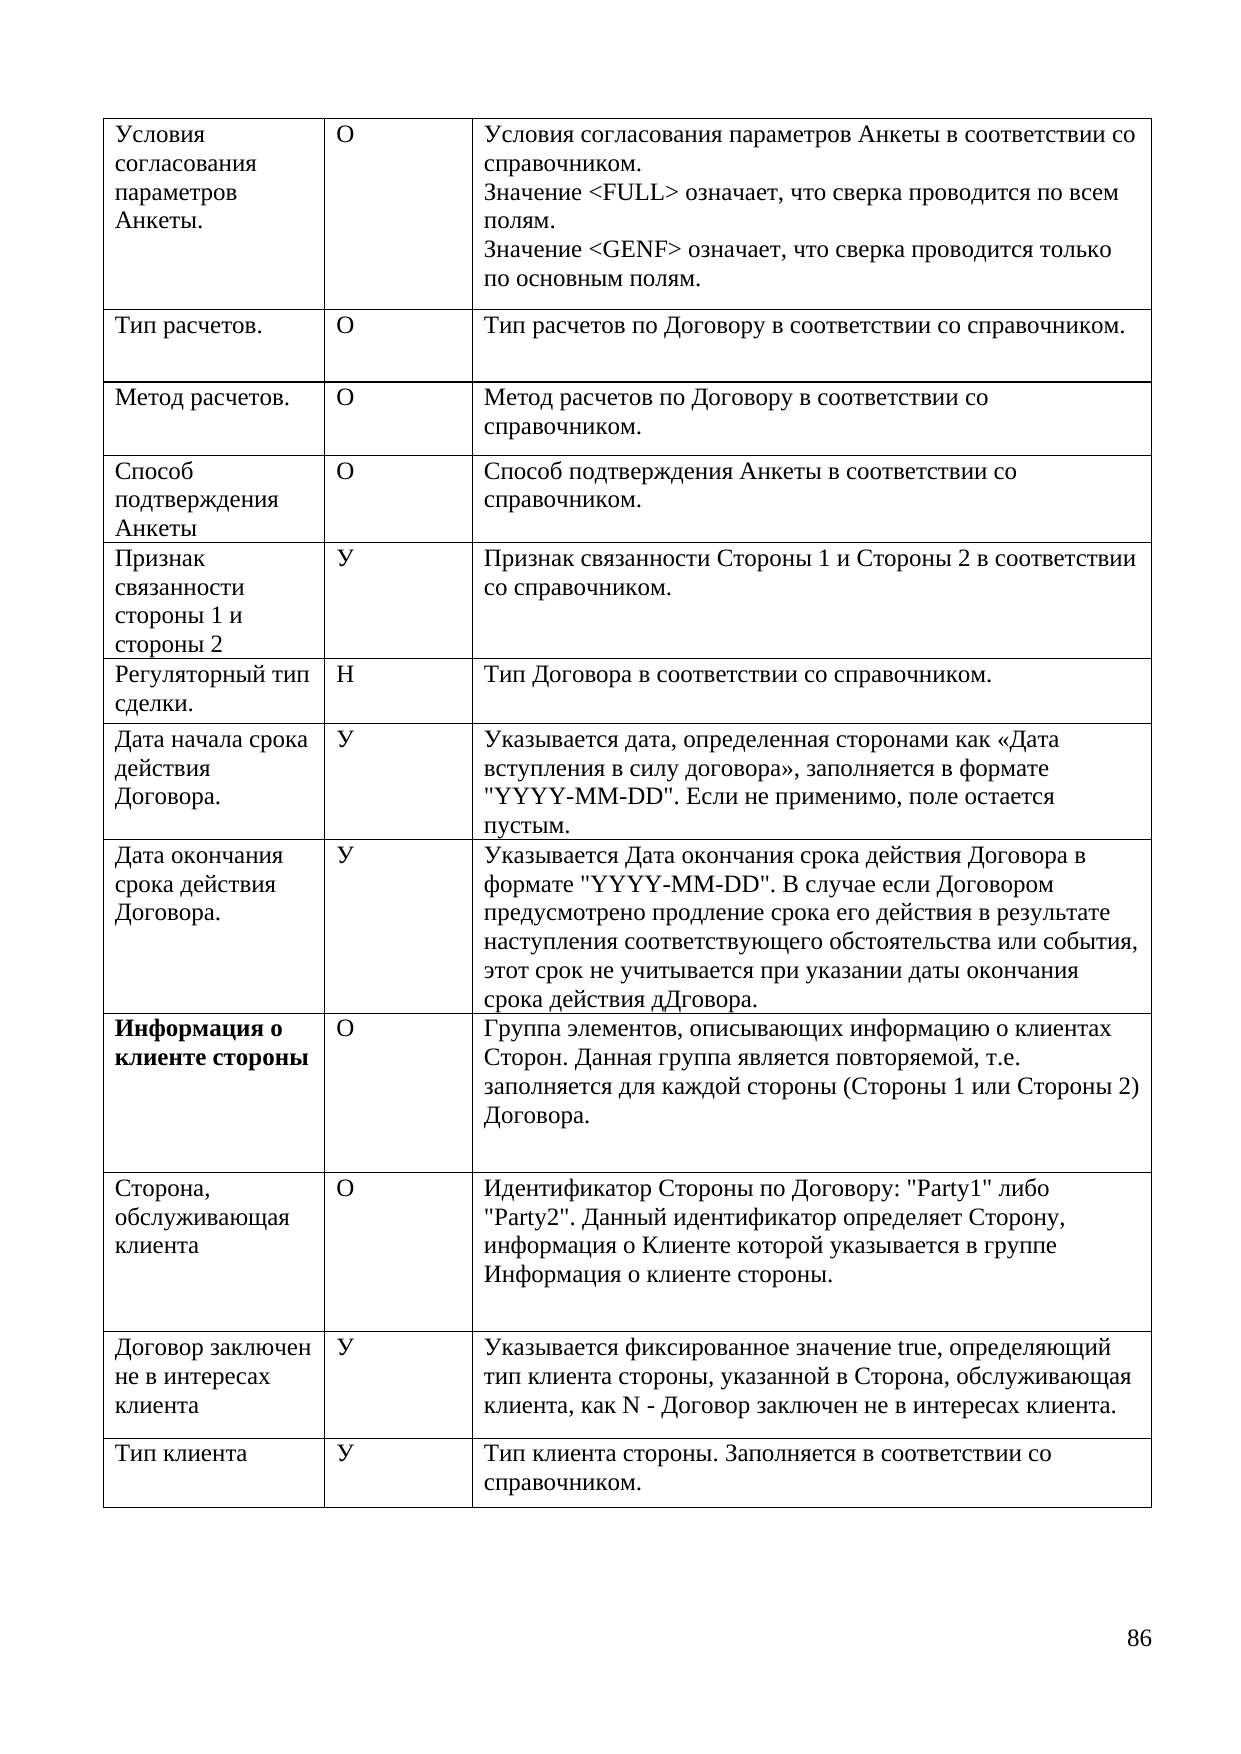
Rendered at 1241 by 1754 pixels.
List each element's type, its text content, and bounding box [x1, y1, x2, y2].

table_cell Условия согласования параметров Анкеты. [104, 119, 324, 309]
table_cell Дата начала срока действия Договора. [104, 724, 324, 839]
table_cell Н [325, 659, 472, 723]
table_cell O [325, 310, 472, 381]
table_cell Тип расчетов по Договору в соответствии со справочником. [473, 310, 1151, 381]
table_cell Метод расчетов по Договору в соответствии со справочником. [473, 383, 1151, 455]
table_cell Условия согласования параметров Анкеты в соответствии со справочником. Значение <FULL> означает, что сверка проводится по всем полям. Значение <GENF> означает, что сверка проводится только по основным полям. [473, 119, 1151, 309]
table_cell Тип клиента [104, 1439, 324, 1507]
table_cell Признак связанности стороны 1 и стороны 2 [104, 543, 324, 658]
table_cell У [325, 1332, 472, 1437]
table_cell Дата окончания срока действия Договора. [104, 840, 324, 1012]
table_cell Тип клиента стороны. Заполняется в соответствии со справочником. [473, 1439, 1151, 1507]
table_cell Признак связанности Стороны 1 и Стороны 2 в соответствии со справочником. [473, 543, 1151, 658]
table_cell Указывается дата, определенная сторонами как «Дата вступления в силу договора», заполняется в формате "YYYY-MM-DD". Если не применимо, поле остается пустым. [473, 724, 1151, 839]
table_cell O [325, 456, 472, 542]
table_cell У [325, 840, 472, 1012]
table_cell У [325, 1439, 472, 1507]
table_cell Информация о клиенте стороны [104, 1014, 324, 1172]
table_cell Идентификатор Стороны по Договору: "Party1" либо "Party2". Данный идентификатор определяет Сторону, информация о Клиенте которой указывается в группе Информация о клиенте стороны. [473, 1173, 1151, 1331]
table_cell Группа элементов, описывающих информацию о клиентах Сторон. Данная группа является повторяемой, т.е. заполняется для каждой стороны (Стороны 1 или Стороны 2) Договора. [473, 1014, 1151, 1172]
table_cell Тип расчетов. [104, 310, 324, 381]
table_cell Метод расчетов. [104, 383, 324, 455]
table_cell Тип Договора в соответствии со справочником. [473, 659, 1151, 723]
table_cell У [325, 543, 472, 658]
table_cell Сторона, обслуживающая клиента [104, 1173, 324, 1331]
table_cell O [325, 119, 472, 309]
table_cell Договор заключен не в интересах клиента [104, 1332, 324, 1437]
table_cell Регуляторный тип сделки. [104, 659, 324, 723]
table_cell Указывается фиксированное значение true, определяющий тип клиента стороны, указанной в Сторона, обслуживающая клиента, как N - Договор заключен не в интересах клиента. [473, 1332, 1151, 1437]
table_cell O [325, 1173, 472, 1331]
table_cell О [325, 1014, 472, 1172]
table_cell Способ подтверждения Анкеты в соответствии со справочником. [473, 456, 1151, 542]
table_cell O [325, 383, 472, 455]
table_cell Способ подтверждения Анкеты [104, 456, 324, 542]
table_cell Указывается Дата окончания срока действия Договора в формате "YYYY-MM-DD". В случае если Договором предусмотрено продление срока его действия в результате наступления соответствующего обстоятельства или события, этот срок не учитывается при указании даты окончания срока действия дДговора. [473, 840, 1151, 1012]
table_cell У [325, 724, 472, 839]
